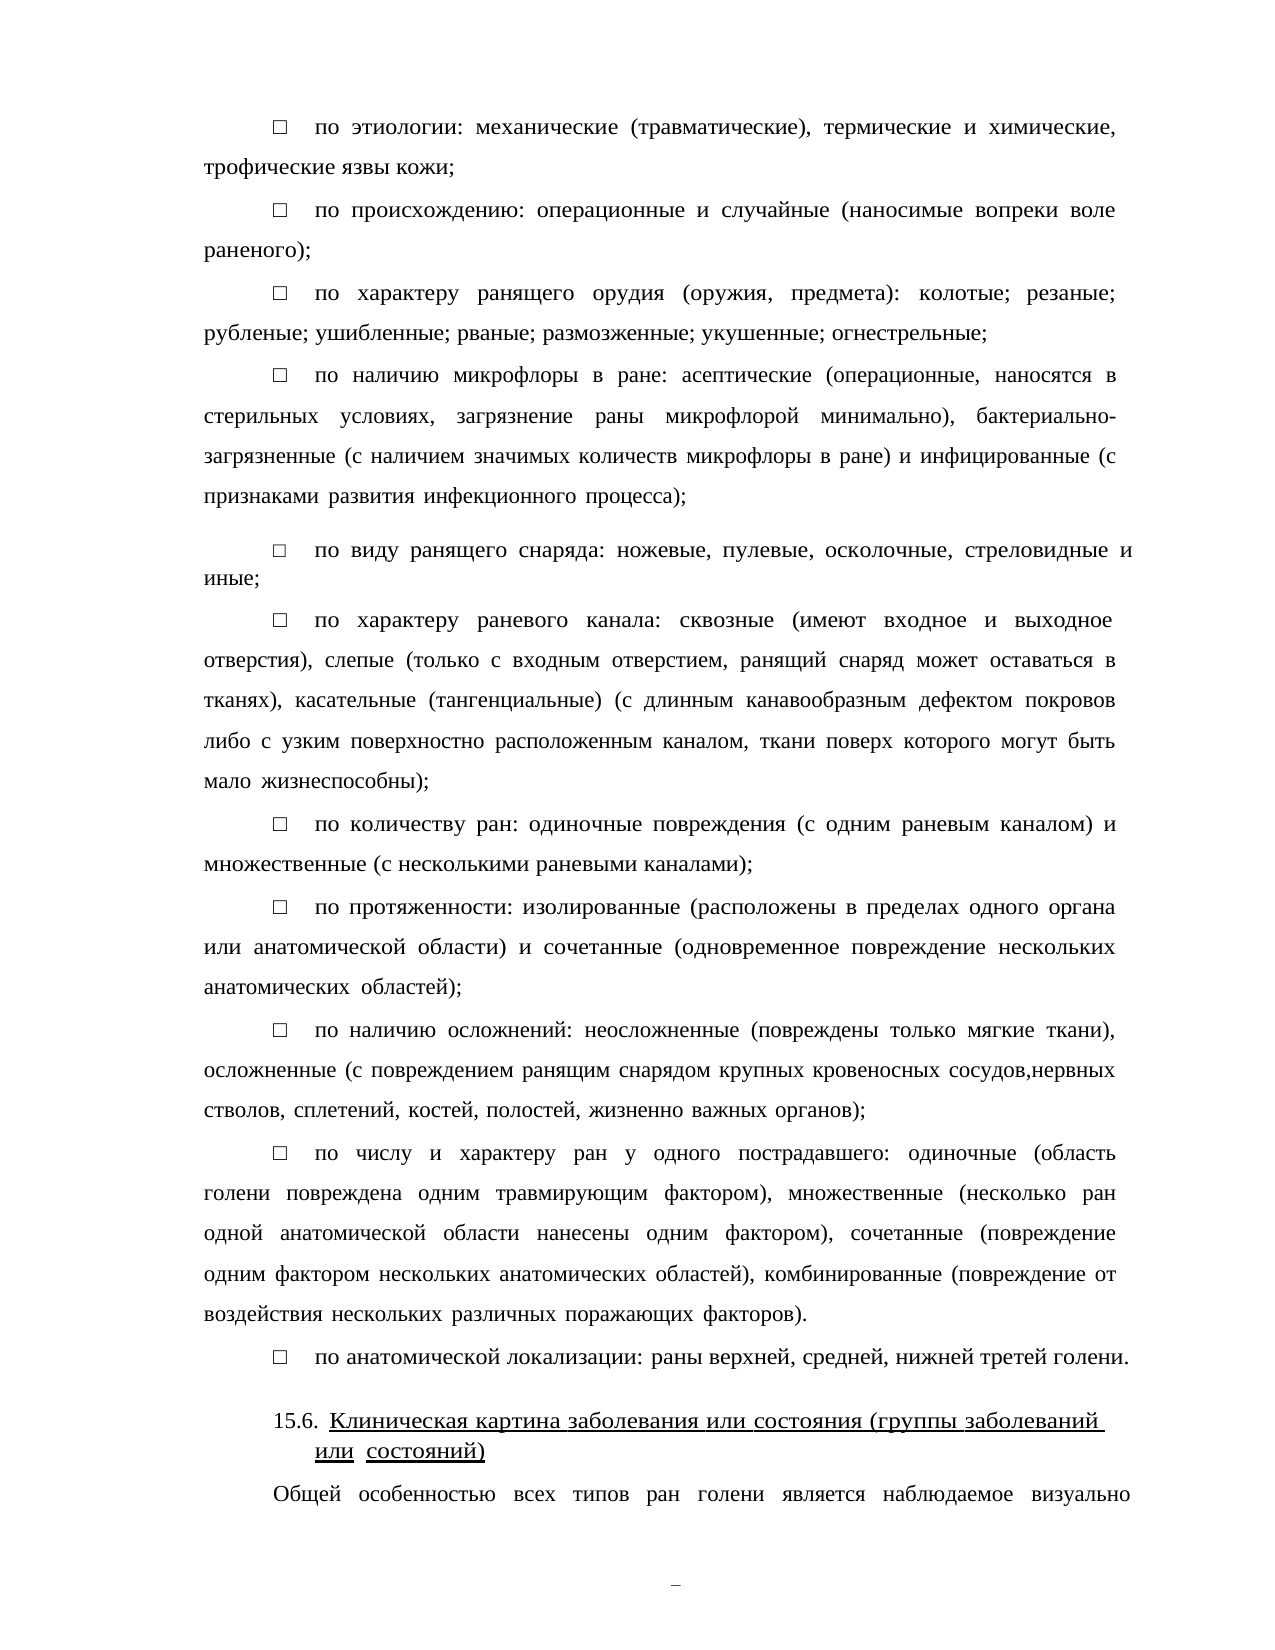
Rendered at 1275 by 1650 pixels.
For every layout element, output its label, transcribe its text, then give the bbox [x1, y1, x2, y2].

text Общей особенностью всех типов ран голени является наблюдаемое визуально [273, 1480, 1148, 1507]
text отверстия), слепые (только с входным отверстием, ранящий снаряд может оставаться в тканях), касательные (тангенциальные) (с длинным канавообразным дефектом покровов либо с узким поверхностно расположенным каналом, ткани поверх которого могут быть мало жизнеспособны); [204, 646, 1116, 793]
list по этиологии: механические (травматические), термические и химические, трофические язвы кожи; [204, 113, 1116, 180]
list по наличию осложнений: неосложненные (повреждены только мягкие ткани), осложненные (с повреждением ранящим снарядом крупных кровеносных сосудов,нервных стволов, сплетений, костей, полостей, жизненно важных органов); [204, 1016, 1116, 1123]
list по наличию микрофлоры в ране: асептические (операционные, наносятся в стерильных условиях, загрязнение раны микрофлорой минимально), бактериально- загрязненные (с наличием значимых количеств микрофлоры в ране) и инфицированные (с признаками развития инфекционного процесса); [204, 361, 1117, 509]
list по характеру раневого канала: сквозные (имеют входное и выходное [273, 606, 1148, 632]
text иные; [204, 564, 262, 590]
list по характеру ранящего орудия (оружия, предмета): колотые; резаные; рубленые; ушибленные; рваные; размозженные; укушенные; огнестрельные; [204, 279, 1116, 345]
list по количеству ран: одиночные повреждения (с одним раневым каналом) и множественные (с несколькими раневыми каналами); [204, 810, 1116, 876]
list Клиническая картина заболевания или состояния (группы заболеваний или состояний) [273, 1407, 1136, 1464]
list по числу и характеру ран у одного пострадавшего: одиночные (область голени повреждена одним травмирующим фактором), множественные (несколько ран одной анатомической области нанесены одним фактором), сочетанные (повреждение одним фактором нескольких анатомических областей), комбинированные (повреждение от воздействия нескольких различных поражающих факторов). [204, 1139, 1116, 1326]
list по виду ранящего снаряда: ножевые, пулевые, осколочные, стреловидные и [273, 536, 1148, 563]
list по анатомической локализации: раны верхней, средней, нижней третей голени. [273, 1343, 1148, 1369]
list по протяженности: изолированные (расположены в пределах одного органа или анатомической области) и сочетанные (одновременное повреждение нескольких анатомических областей); [204, 893, 1116, 1000]
list по происхождению: операционные и случайные (наносимые вопреки воле раненого); [204, 196, 1116, 262]
